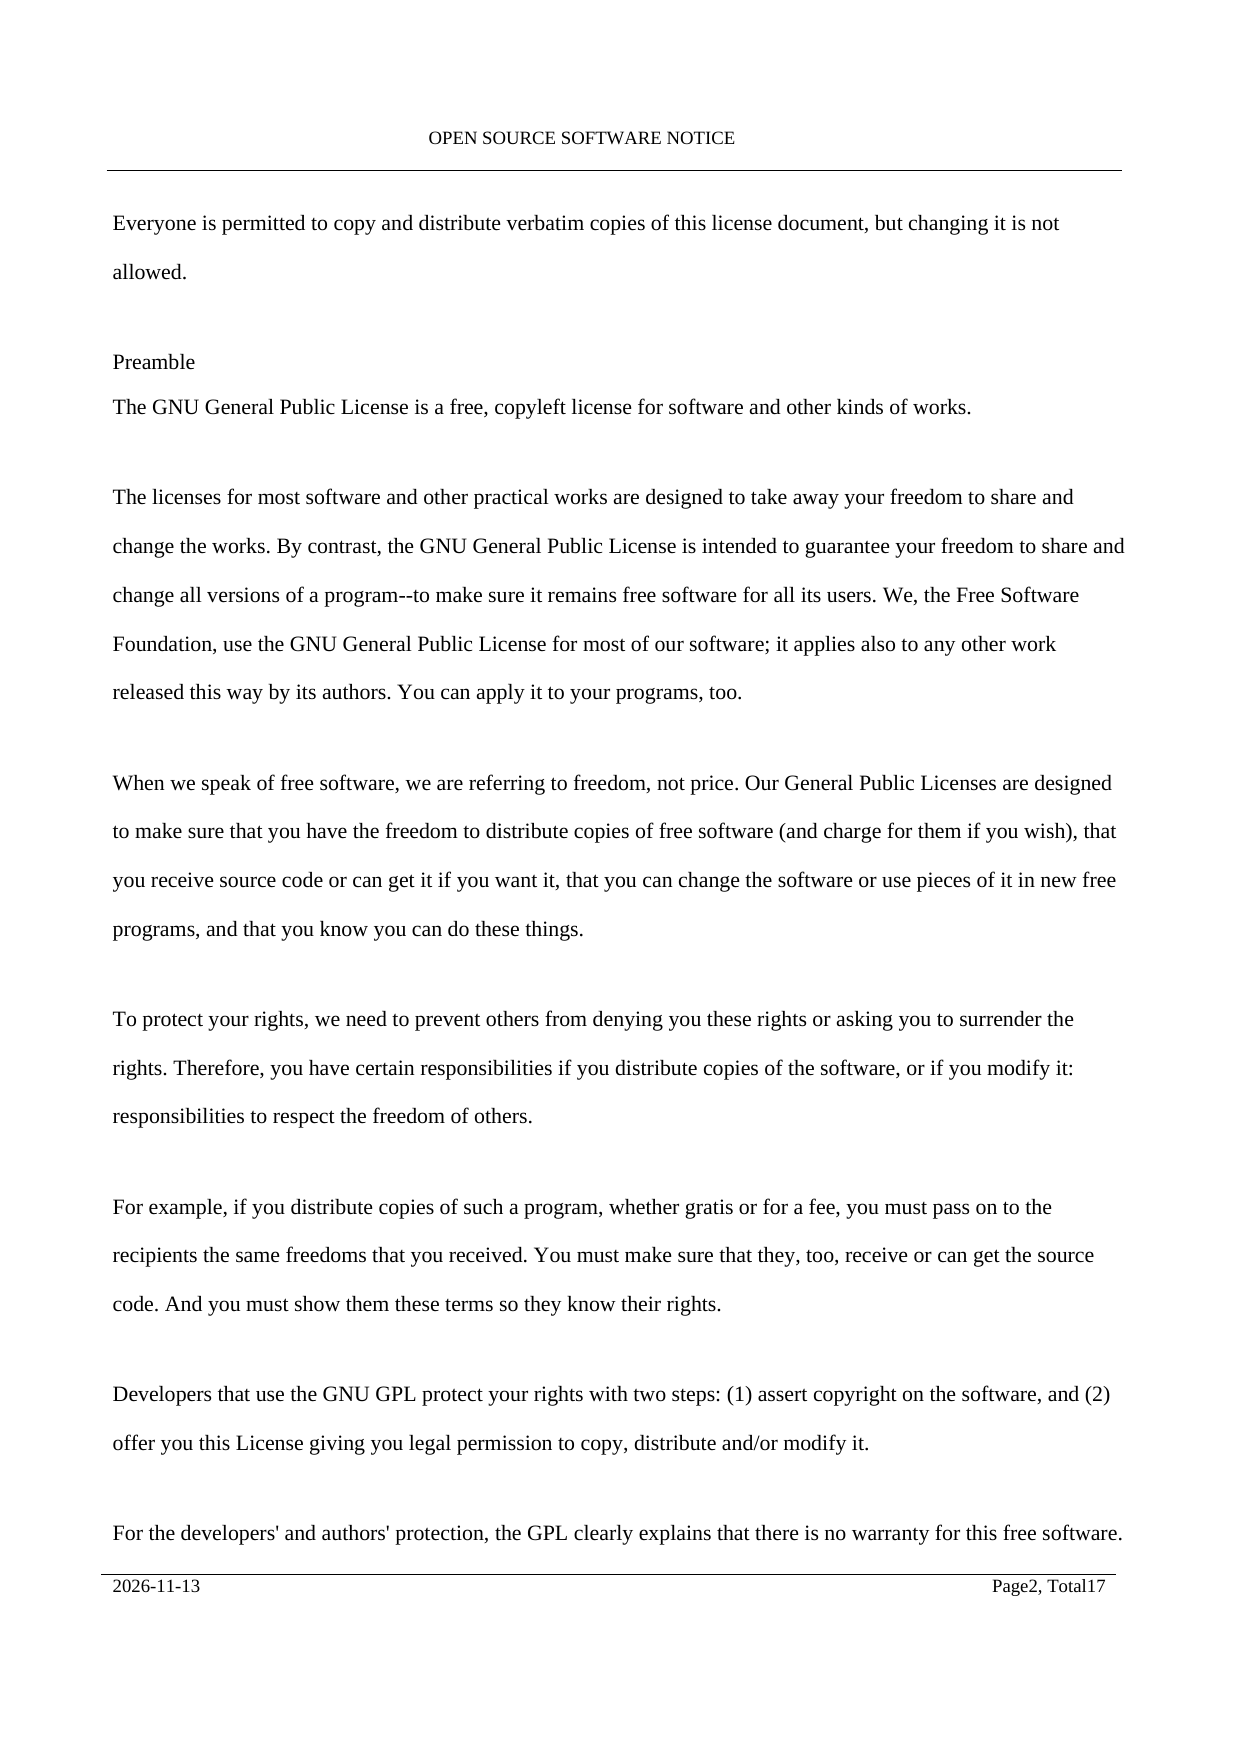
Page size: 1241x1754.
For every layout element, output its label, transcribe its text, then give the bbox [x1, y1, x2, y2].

text For example, if you distribute copies of such a program, whether gratis or for a fee, you must pass on to the recipients the same freedoms that you received. You must make sure that they, too, receive or can get the source code. And you must show them these terms so they know their rights. [112, 1190, 1128, 1320]
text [112, 1517, 1128, 1549]
text When we speak of free software, we are referring to freedom, not price. Our General Public Licenses are designed to make sure that you have the freedom to distribute copies of free software (and charge for them if you wish), that you receive source code or can get it if you want it, that you can change the software or use pieces of it in new free programs, and that you know you can do these things. [112, 766, 1128, 944]
text To protect your rights, we need to prevent others from denying you these rights or asking you to surrender the rights. Therefore, you have certain responsibilities if you distribute copies of the software, or if you modify it: responsibilities to respect the freedom of others. [112, 1002, 1128, 1132]
text Preamble [112, 345, 1128, 378]
text The GNU General Public License is a free, copyleft license for software and other kinds of works. [112, 390, 1128, 423]
text The licenses for most software and other practical works are designed to take away your freedom to share and change the works. By contrast, the GNU General Public License is intended to guarantee your freedom to share and change all versions of a program--to make sure it remains free software for all its users. We, the Free Software Foundation, use the GNU General Public License for most of our software; it applies also to any other work released this way by its authors. You can apply it to your programs, too. [112, 481, 1128, 708]
text Everyone is permitted to copy and distribute verbatim copies of this license document, but changing it is not allowed. [112, 206, 1128, 288]
text Developers that use the GNU GPL protect your rights with two steps: (1) assert copyright on the software, and (2) offer you this License giving you legal permission to copy, distribute and/or modify it. [112, 1378, 1128, 1459]
